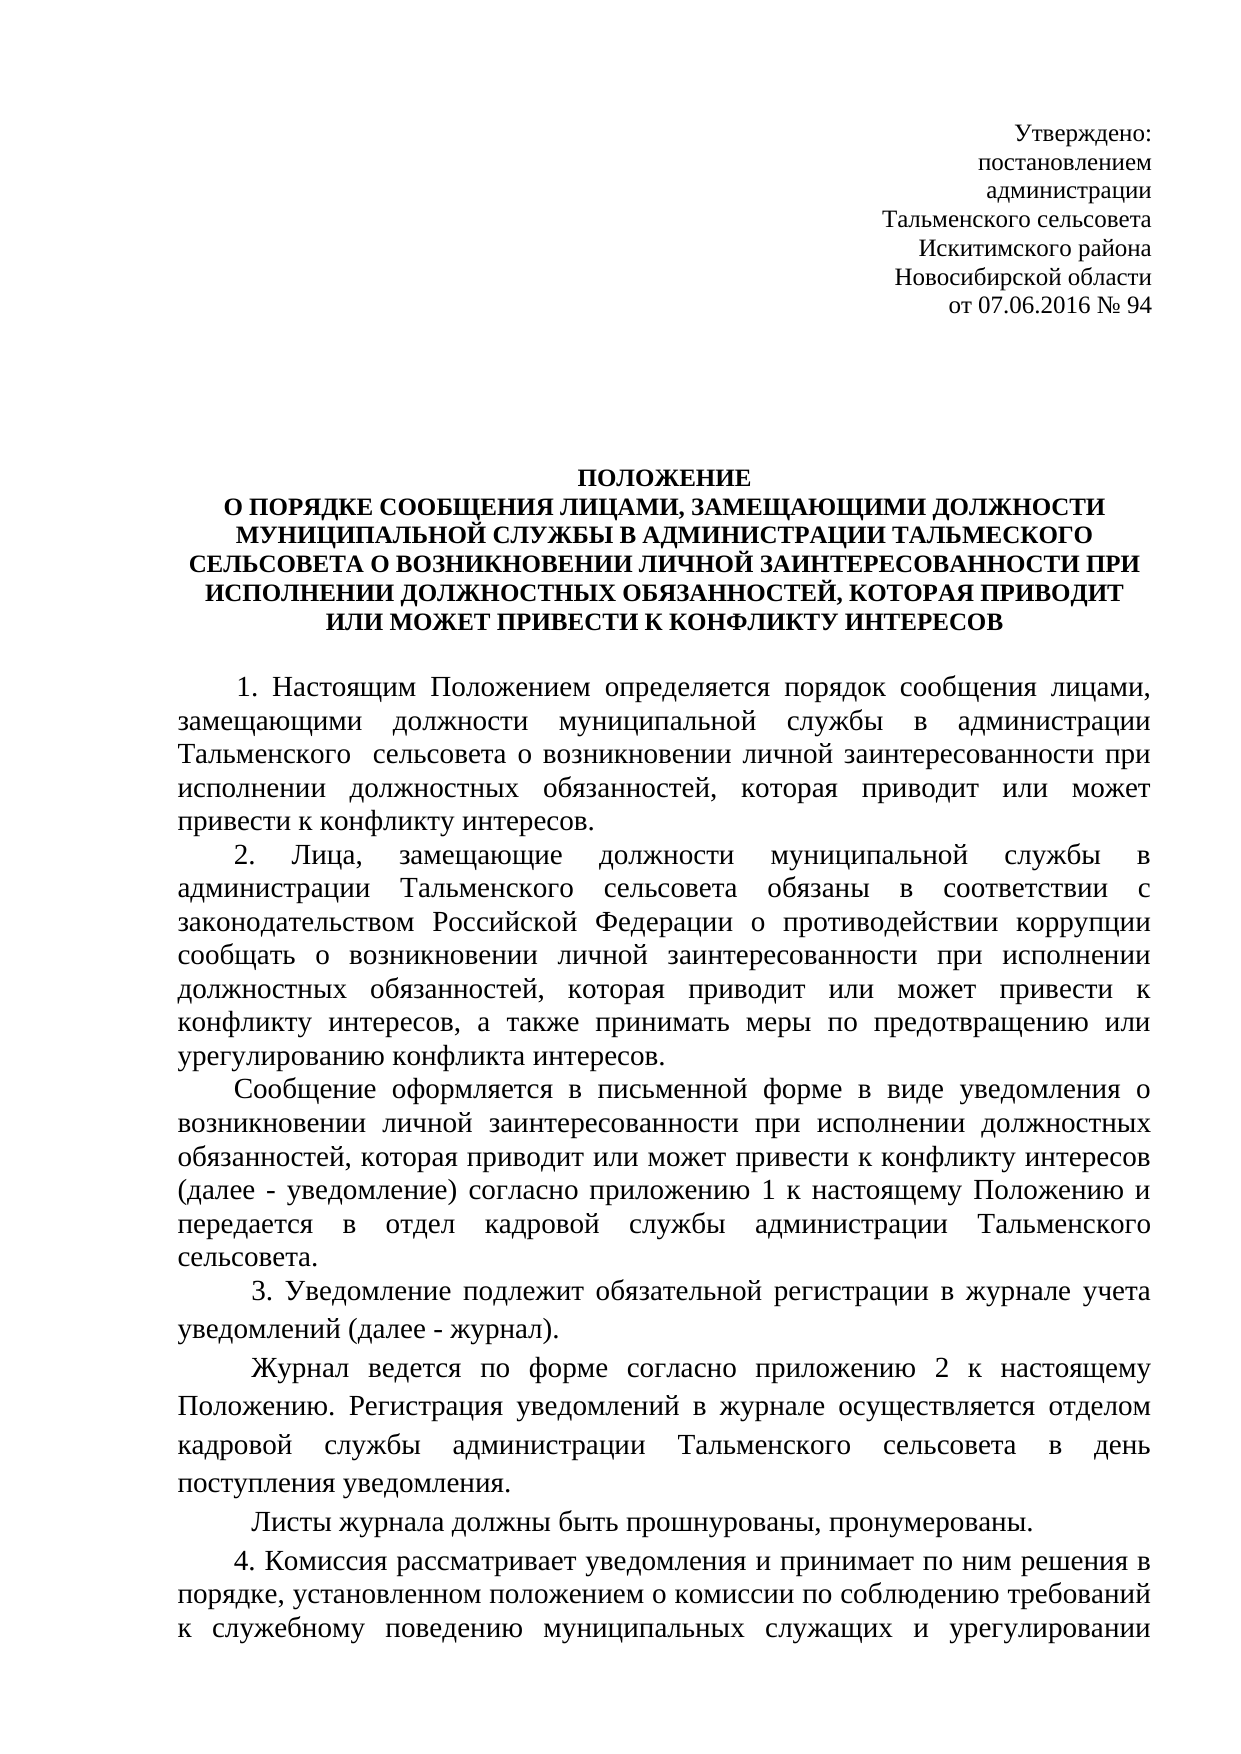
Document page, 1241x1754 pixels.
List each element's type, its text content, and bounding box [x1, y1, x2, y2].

text Новосибирской области [177, 262, 1152, 291]
text Сообщение оформляется в письменной форме в виде уведомления о возникновении личной заинтересованности при исполнении должностных обязанностей, которая приводит или может привести к конфликту интересов (далее - уведомление) согласно приложению 1 к настоящему Положению и передается в отдел кадровой службы администрации Тальменского сельсовета. [177, 1072, 1152, 1273]
text Листы журнала должны быть прошнурованы, пронумерованы. [177, 1504, 1152, 1538]
text от 07.06.2016 № 94 [177, 291, 1152, 319]
title 1. Настоящим Положением определяется порядок сообщения лицами, замещающими должности муниципальной службы в администрации Тальменского сельсовета о возникновении личной заинтересованности при исполнении должностных обязанностей, которая приводит или может привести к конфликту интересов. [177, 669, 1152, 837]
text Утверждено: [177, 118, 1152, 147]
text администрации [177, 176, 1152, 204]
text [177, 1543, 1152, 1643]
text 3. Уведомление подлежит обязательной регистрации в журнале учета уведомлений (далее - журнал). [177, 1273, 1152, 1345]
text постановлением [177, 147, 1152, 176]
text Журнал ведется по форме согласно приложению 2 к настоящему Положению. Регистрация уведомлений в журнале осуществляется отделом кадровой службы администрации Тальменского сельсовета в день поступления уведомления. [177, 1350, 1152, 1499]
title ПОЛОЖЕНИЕ [177, 463, 1152, 492]
text 2. Лица, замещающие должности муниципальной службы в администрации Тальменского сельсовета обязаны в соответствии с законодательством Российской Федерации о противодействии коррупции сообщать о возникновении личной заинтересованности при исполнении должностных обязанностей, которая приводит или может привести к конфликту интересов, а также принимать меры по предотвращению или урегулированию конфликта интересов. [177, 837, 1152, 1072]
text Тальменского сельсовета [177, 204, 1152, 233]
text Искитимского района [177, 233, 1152, 262]
title МУНИЦИПАЛЬНОЙ СЛУЖБЫ В АДМИНИСТРАЦИИ ТАЛЬМЕСКОГО СЕЛЬСОВЕТА О ВОЗНИКНОВЕНИИ ЛИЧНОЙ ЗАИНТЕРЕСОВАННОСТИ ПРИ ИСПОЛНЕНИИ ДОЛЖНОСТНЫХ ОБЯЗАННОСТЕЙ, КОТОРАЯ ПРИВОДИТ ИЛИ МОЖЕТ ПРИВЕСТИ К КОНФЛИКТУ ИНТЕРЕСОВ [177, 521, 1152, 636]
title О ПОРЯДКЕ СООБЩЕНИЯ ЛИЦАМИ, ЗАМЕЩАЮЩИМИ ДОЛЖНОСТИ [177, 492, 1152, 521]
